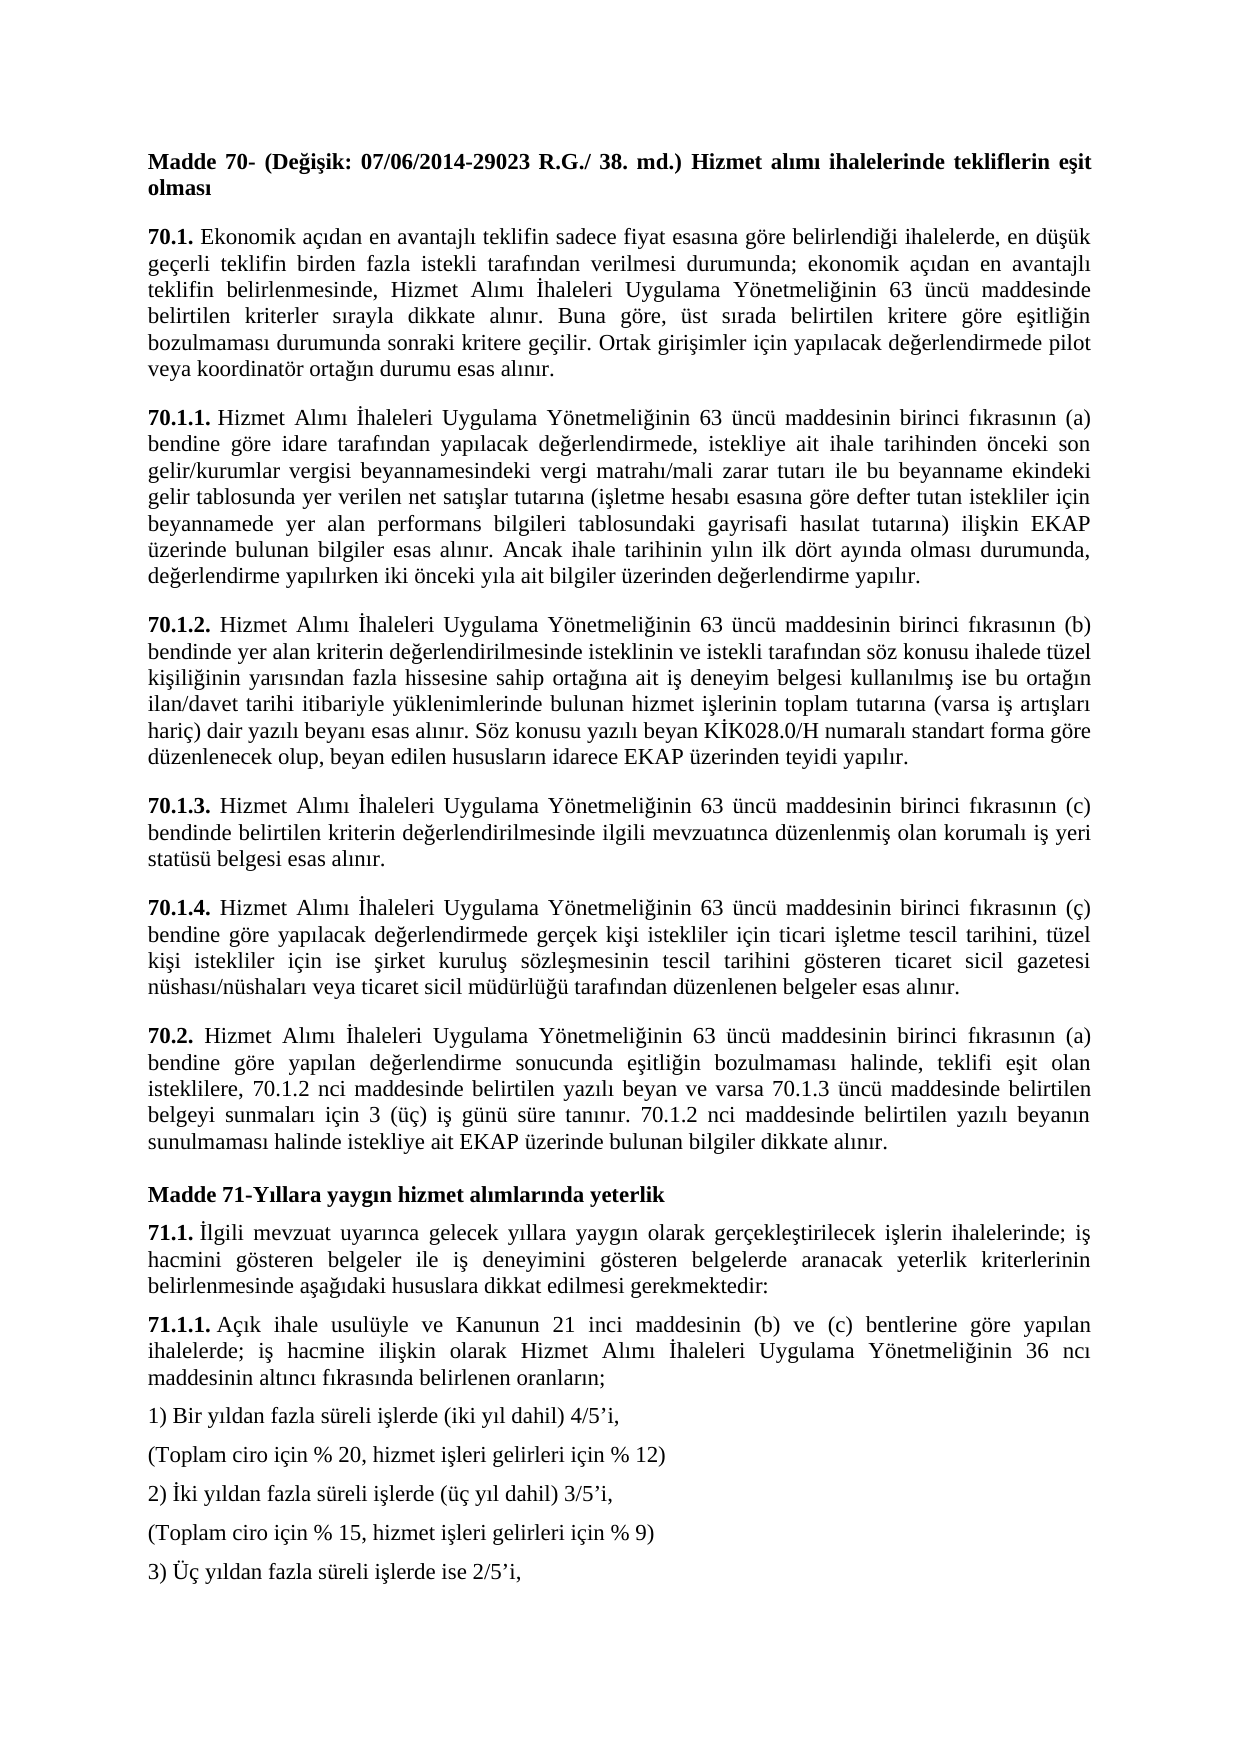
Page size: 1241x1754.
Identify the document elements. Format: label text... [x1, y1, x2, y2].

text 2) İki yıldan fazla süreli işlerde (üç yıl dahil) 3/5’i, [148, 1480, 1092, 1507]
text 70.1.4. Hizmet Alımı İhaleleri Uygulama Yönetmeliğinin 63 üncü maddesinin birinci fıkrasının (ç) bendine göre yapılacak değerlendirmede gerçek kişi istekliler için ticari işletme tescil tarihini, tüzel kişi istekliler için ise şirket kuruluş sözleşmesinin tescil tarihini gösteren ticaret sicil gazetesi nüshası/nüshaları veya ticaret sicil müdürlüğü tarafından düzenlenen belgeler esas alınır. [148, 894, 1092, 1000]
text 3) Üç yıldan fazla süreli işlerde ise 2/5’i, [148, 1558, 1092, 1584]
text 70.1.2. Hizmet Alımı İhaleleri Uygulama Yönetmeliğinin 63 üncü maddesinin birinci fıkrasının (b) bendinde yer alan kriterin değerlendirilmesinde isteklinin ve istekli tarafından söz konusu ihalede tüzel kişiliğinin yarısından fazla hissesine sahip ortağına ait iş deneyim belgesi kullanılmış ise bu ortağın ilan/davet tarihi itibariyle yüklenimlerinde bulunan hizmet işlerinin toplam tutarına (varsa iş artışları hariç) dair yazılı beyanı esas alınır. Söz konusu yazılı beyan KİK028.0/H numaralı standart forma göre düzenlenecek olup, beyan edilen hususların idarece EKAP üzerinden teyidi yapılır. [148, 611, 1092, 769]
text Madde 70- (Değişik: 07/06/2014-29023 R.G./ 38. md.) Hizmet alımı ihalelerinde tekliflerin eşit olması [148, 148, 1092, 200]
text (Toplam ciro için % 20, hizmet işleri gelirleri için % 12) [148, 1441, 1092, 1468]
text (Toplam ciro için % 15, hizmet işleri gelirleri için % 9) [148, 1519, 1092, 1546]
text 70.2. Hizmet Alımı İhaleleri Uygulama Yönetmeliğinin 63 üncü maddesinin birinci fıkrasının (a) bendine göre yapılan değerlendirme sonucunda eşitliğin bozulmaması halinde, teklifi eşit olan isteklilere, 70.1.2 nci maddesinde belirtilen yazılı beyan ve varsa 70.1.3 üncü maddesinde belirtilen belgeyi sunmaları için 3 (üç) iş günü süre tanınır. 70.1.2 nci maddesinde belirtilen yazılı beyanın sunulmaması halinde istekliye ait EKAP üzerinde bulunan bilgiler dikkate alınır. [148, 1022, 1092, 1154]
text 71.1. İlgili mevzuat uyarınca gelecek yıllara yaygın olarak gerçekleştirilecek işlerin ihalelerinde; iş hacmini gösteren belgeler ile iş deneyimini gösteren belgelerde aranacak yeterlik kriterlerinin belirlenmesinde aşağıdaki hususlara dikkat edilmesi gerekmektedir: [148, 1219, 1092, 1298]
text 1) Bir yıldan fazla süreli işlerde (iki yıl dahil) 4/5’i, [148, 1403, 1092, 1429]
text Madde 71-Yıllara yaygın hizmet alımlarında yeterlik [148, 1181, 1092, 1207]
text 70.1.3. Hizmet Alımı İhaleleri Uygulama Yönetmeliğinin 63 üncü maddesinin birinci fıkrasının (c) bendinde belirtilen kriterin değerlendirilmesinde ilgili mevzuatınca düzenlenmiş olan korumalı iş yeri statüsü belgesi esas alınır. [148, 792, 1092, 871]
text 70.1.1. Hizmet Alımı İhaleleri Uygulama Yönetmeliğinin 63 üncü maddesinin birinci fıkrasının (a) bendine göre idare tarafından yapılacak değerlendirmede, istekliye ait ihale tarihinden önceki son gelir/kurumlar vergisi beyannamesindeki vergi matrahı/mali zarar tutarı ile bu beyanname ekindeki gelir tablosunda yer verilen net satışlar tutarına (işletme hesabı esasına göre defter tutan istekliler için beyannamede yer alan performans bilgileri tablosundaki gayrisafi hasılat tutarına) ilişkin EKAP üzerinde bulunan bilgiler esas alınır. Ancak ihale tarihinin yılın ilk dört ayında olması durumunda, değerlendirme yapılırken iki önceki yıla ait bilgiler üzerinden değerlendirme yapılır. [148, 404, 1092, 589]
text 70.1. Ekonomik açıdan en avantajlı teklifin sadece fiyat esasına göre belirlendiği ihalelerde, en düşük geçerli teklifin birden fazla istekli tarafından verilmesi durumunda; ekonomik açıdan en avantajlı teklifin belirlenmesinde, Hizmet Alımı İhaleleri Uygulama Yönetmeliğinin 63 üncü maddesinde belirtilen kriterler sırayla dikkate alınır. Buna göre, üst sırada belirtilen kritere göre eşitliğin bozulmaması durumunda sonraki kritere geçilir. Ortak girişimler için yapılacak değerlendirmede pilot veya koordinatör ortağın durumu esas alınır. [148, 223, 1092, 381]
text 71.1.1. Açık ihale usulüyle ve Kanunun 21 inci maddesinin (b) ve (c) bentlerine göre yapılan ihalelerde; iş hacmine ilişkin olarak Hizmet Alımı İhaleleri Uygulama Yönetmeliğinin 36 ncı maddesinin altıncı fıkrasında belirlenen oranların; [148, 1311, 1092, 1390]
